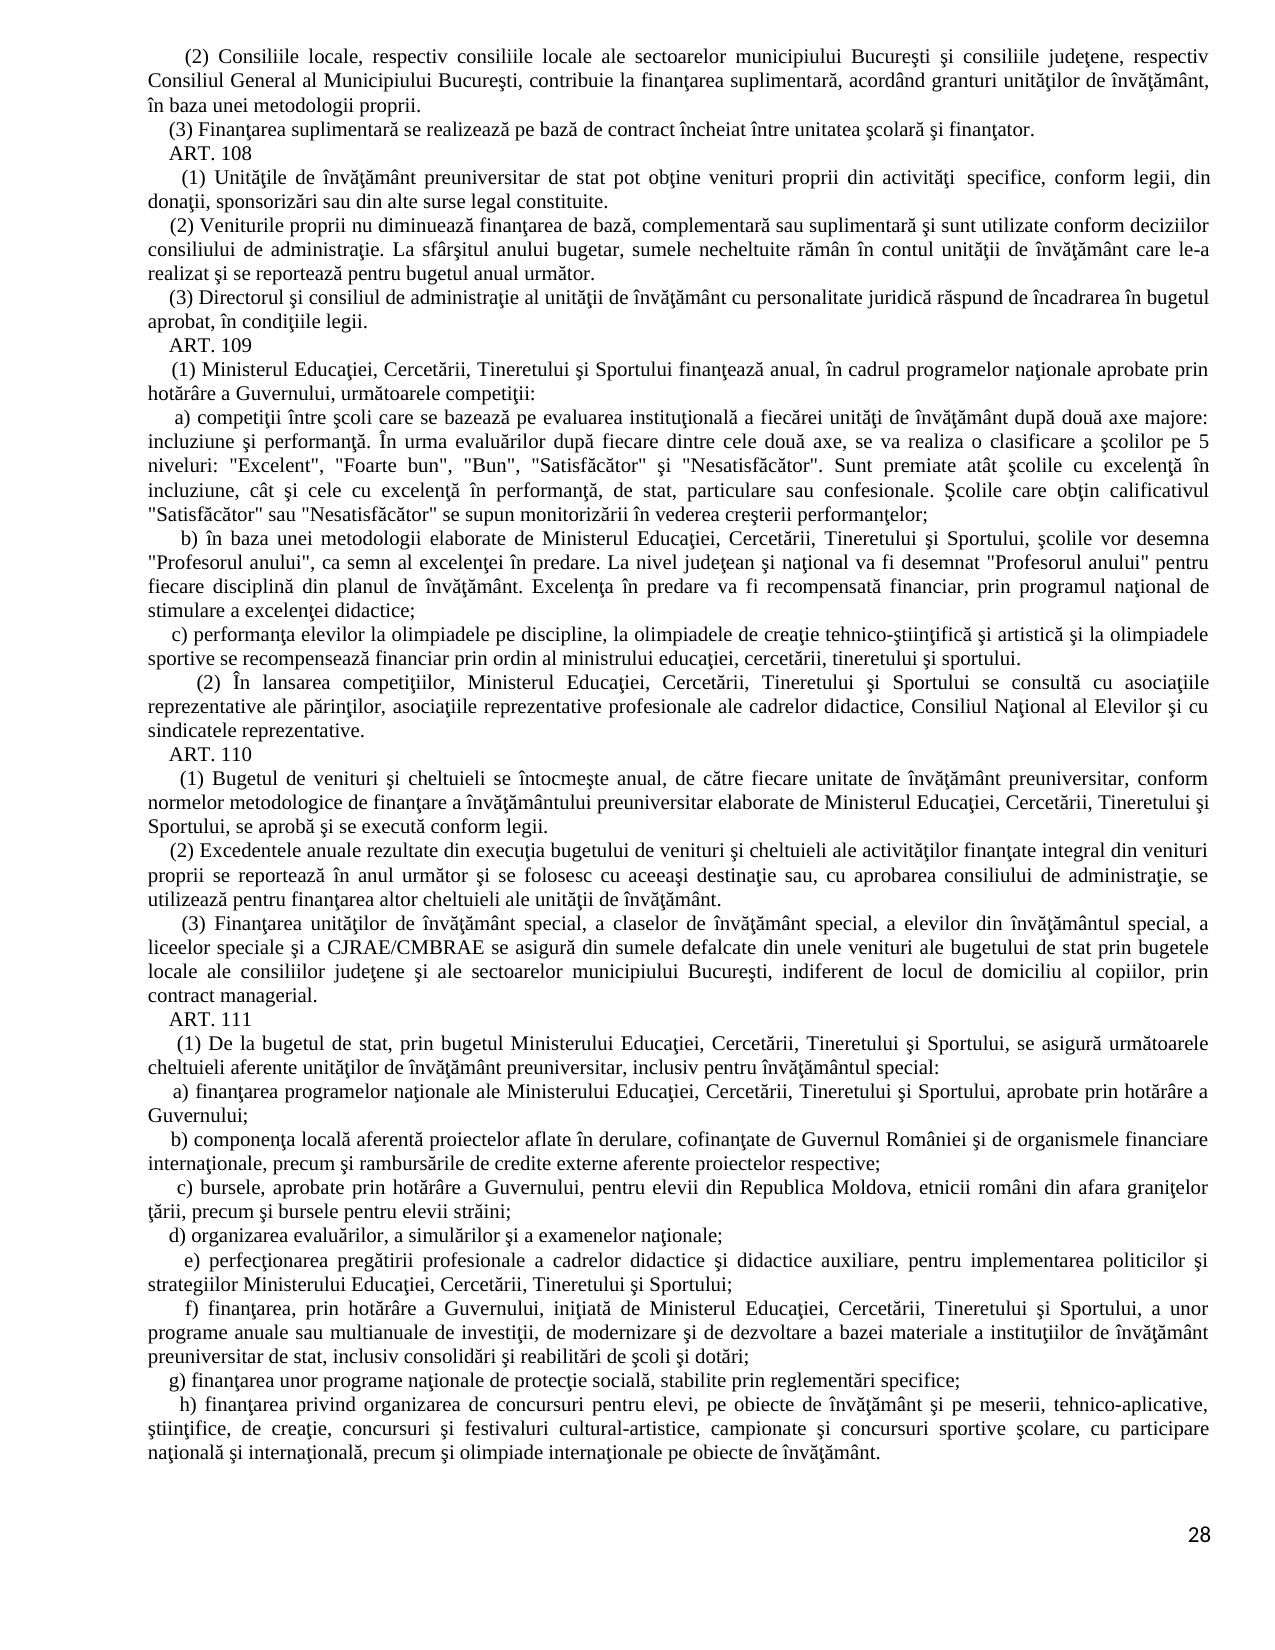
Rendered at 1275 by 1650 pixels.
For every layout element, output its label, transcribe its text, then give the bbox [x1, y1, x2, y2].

text ART. 111 [148, 1007, 1211, 1031]
text (3) Finanţarea suplimentară se realizează pe bază de contract încheiat între unitatea şcolară şi finanţator. [148, 117, 1211, 141]
text e) perfecţionarea pregătirii profesionale a cadrelor didactice şi didactice auxiliare, pentru implementarea politicilor şi strategiilor Ministerului Educaţiei, Cercetării, Tineretului şi Sportului; [148, 1247, 1211, 1296]
text c) bursele, aprobate prin hotărâre a Guvernului, pentru elevii din Republica Moldova, etnicii români din afara graniţelor ţării, precum şi bursele pentru elevii străini; [148, 1175, 1211, 1223]
text ART. 110 [148, 742, 1211, 766]
text b) componenţa locală aferentă proiectelor aflate în derulare, cofinanţate de Guvernul României şi de organismele financiare internaţionale, precum şi rambursările de credite externe aferente proiectelor respective; [148, 1127, 1211, 1175]
text (2) Veniturile proprii nu diminuează finanţarea de bază, complementară sau suplimentară şi sunt utilizate conform deciziilor consiliului de administraţie. La sfârşitul anului bugetar, sumele necheltuite rămân în contul unităţii de învăţământ care le-a realizat şi se reportează pentru bugetul anual următor. [148, 213, 1211, 285]
text ART. 109 [148, 333, 1211, 357]
text h) finanţarea privind organizarea de concursuri pentru elevi, pe obiecte de învăţământ şi pe meserii, tehnico-aplicative, ştiinţifice, de creaţie, concursuri şi festivaluri cultural-artistice, campionate şi concursuri sportive şcolare, cu participare naţională şi internaţională, precum şi olimpiade internaţionale pe obiecte de învăţământ. [148, 1392, 1211, 1464]
text g) finanţarea unor programe naţionale de protecţie socială, stabilite prin reglementări specifice; [148, 1368, 1211, 1392]
text (1) Ministerul Educaţiei, Cercetării, Tineretului şi Sportului finanţează anual, în cadrul programelor naţionale aprobate prin hotărâre a Guvernului, următoarele competiţii: [148, 357, 1211, 405]
text (2) Excedentele anuale rezultate din execuţia bugetului de venituri şi cheltuieli ale activităţilor finanţate integral din venituri proprii se reportează în anul următor şi se folosesc cu aceeaşi destinaţie sau, cu aprobarea consiliului de administraţie, se utilizează pentru finanţarea altor cheltuieli ale unităţii de învăţământ. [148, 838, 1211, 911]
text ART. 108 [148, 141, 1211, 165]
text (3) Directorul şi consiliul de administraţie al unităţii de învăţământ cu personalitate juridică răspund de încadrarea în bugetul aprobat, în condiţiile legii. [148, 285, 1211, 333]
text (1) Bugetul de venituri şi cheltuieli se întocmeşte anual, de către fiecare unitate de învăţământ preuniversitar, conform normelor metodologice de finanţare a învăţământului preuniversitar elaborate de Ministerul Educaţiei, Cercetării, Tineretului şi Sportului, se aprobă şi se execută conform legii. [148, 766, 1211, 838]
text (2) În lansarea competiţiilor, Ministerul Educaţiei, Cercetării, Tineretului şi Sportului se consultă cu asociaţiile reprezentative ale părinţilor, asociaţiile reprezentative profesionale ale cadrelor didactice, Consiliul Naţional al Elevilor şi cu sindicatele reprezentative. [148, 670, 1211, 742]
text f) finanţarea, prin hotărâre a Guvernului, iniţiată de Ministerul Educaţiei, Cercetării, Tineretului şi Sportului, a unor programe anuale sau multianuale de investiţii, de modernizare şi de dezvoltare a bazei materiale a instituţiilor de învăţământ preuniversitar de stat, inclusiv consolidări şi reabilitări de şcoli şi dotări; [148, 1296, 1211, 1368]
text (1) Unităţile de învăţământ preuniversitar de stat pot obţine venituri proprii din activităţi specifice, conform legii, din donaţii, sponsorizări sau din alte surse legal constituite. [148, 165, 1211, 213]
text a) finanţarea programelor naţionale ale Ministerului Educaţiei, Cercetării, Tineretului şi Sportului, aprobate prin hotărâre a Guvernului; [148, 1079, 1211, 1127]
text (1) De la bugetul de stat, prin bugetul Ministerului Educaţiei, Cercetării, Tineretului şi Sportului, se asigură următoarele cheltuieli aferente unităţilor de învăţământ preuniversitar, inclusiv pentru învăţământul special: [148, 1031, 1211, 1079]
text d) organizarea evaluărilor, a simulărilor şi a examenelor naţionale; [148, 1223, 1211, 1247]
text a) competiţii între şcoli care se bazează pe evaluarea instituţională a fiecărei unităţi de învăţământ după două axe majore: incluziune şi performanţă. În urma evaluărilor după fiecare dintre cele două axe, se va realiza o clasificare a şcolilor pe 5 niveluri: "Excelent", "Foarte bun", "Bun", "Satisfăcător" şi "Nesatisfăcător". Sunt premiate atât şcolile cu excelenţă în incluziune, cât şi cele cu excelenţă în performanţă, de stat, particulare sau confesionale. Şcolile care obţin calificativul "Satisfăcător" sau "Nesatisfăcător" se supun monitorizării în vederea creşterii performanţelor; [148, 405, 1211, 526]
text b) în baza unei metodologii elaborate de Ministerul Educaţiei, Cercetării, Tineretului şi Sportului, şcolile vor desemna "Profesorul anului", ca semn al excelenţei în predare. La nivel judeţean şi naţional va fi desemnat "Profesorul anului" pentru fiecare disciplină din planul de învăţământ. Excelenţa în predare va fi recompensată financiar, prin programul naţional de stimulare a excelenţei didactice; [148, 526, 1211, 622]
text c) performanţa elevilor la olimpiadele pe discipline, la olimpiadele de creaţie tehnico-ştiinţifică şi artistică şi la olimpiadele sportive se recompensează financiar prin ordin al ministrului educaţiei, cercetării, tineretului şi sportului. [148, 622, 1211, 670]
text (2) Consiliile locale, respectiv consiliile locale ale sectoarelor municipiului Bucureşti şi consiliile judeţene, respectiv Consiliul General al Municipiului Bucureşti, contribuie la finanţarea suplimentară, acordând granturi unităţilor de învăţământ, în baza unei metodologii proprii. [148, 44, 1211, 117]
text (3) Finanţarea unităţilor de învăţământ special, a claselor de învăţământ special, a elevilor din învăţământul special, a liceelor speciale şi a CJRAE/CMBRAE se asigură din sumele defalcate din unele venituri ale bugetului de stat prin bugetele locale ale consiliilor judeţene şi ale sectoarelor municipiului Bucureşti, indiferent de locul de domiciliu al copiilor, prin contract managerial. [148, 911, 1211, 1007]
